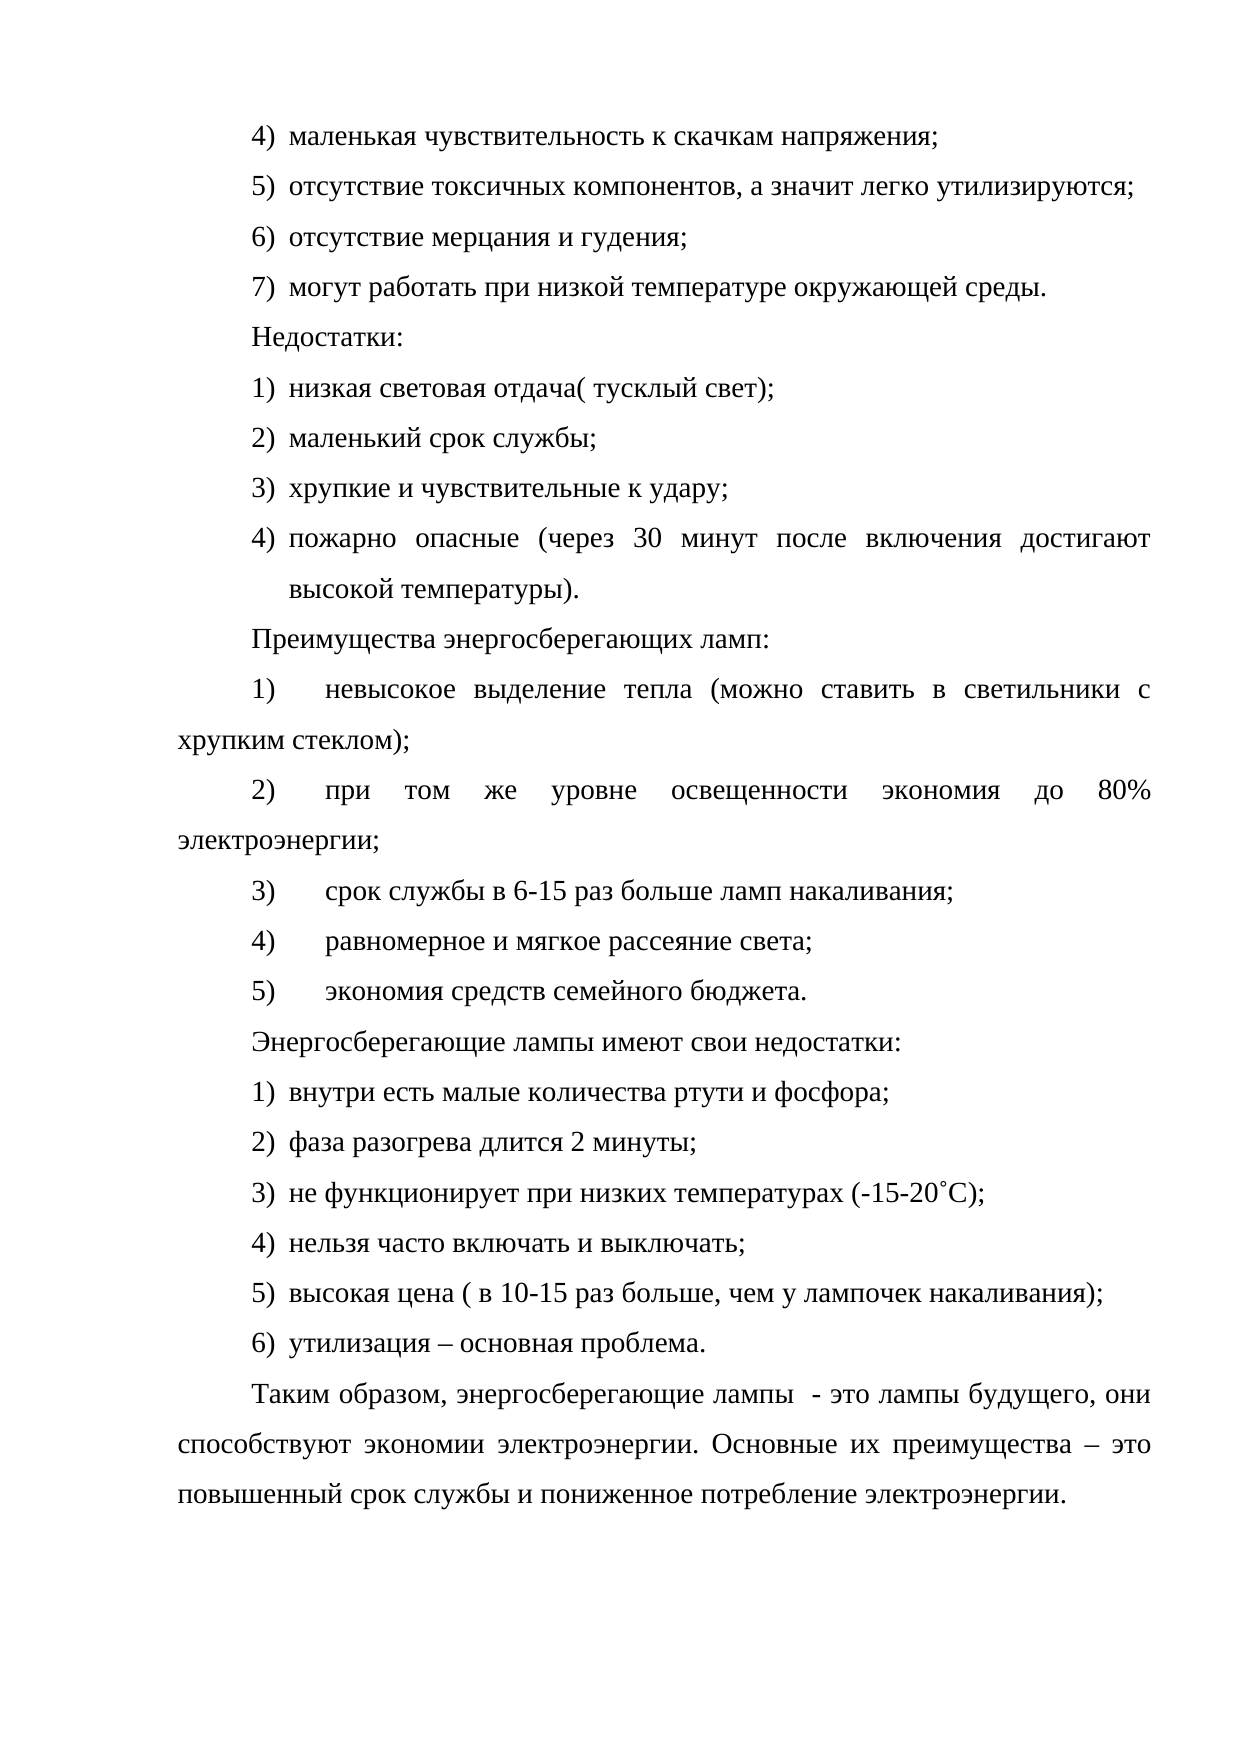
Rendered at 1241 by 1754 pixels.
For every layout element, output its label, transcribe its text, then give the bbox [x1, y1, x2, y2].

text Энергосберегающие лампы имеют свои недостатки: [177, 1024, 1152, 1057]
text Недостатки: [177, 319, 1152, 353]
list экономия средств семейного бюджета. [177, 973, 1152, 1007]
list не функционирует при низких температурах (-15-20˚С); [251, 1175, 1152, 1208]
text Преимущества энергосберегающих ламп: [177, 621, 1152, 655]
list отсутствие токсичных компонентов, а значит легко утилизируются; [251, 168, 1152, 202]
list невысокое выделение тепла (можно ставить в светильники с хрупким стеклом); [177, 672, 1152, 755]
list хрупкие и чувствительные к удару; [251, 470, 1152, 504]
list маленький срок службы; [251, 420, 1152, 453]
list внутри есть малые количества ртути и фосфора; [251, 1074, 1152, 1108]
list равномерное и мягкое рассеяние света; [177, 923, 1152, 957]
list утилизация – основная проблема. [251, 1326, 1152, 1359]
list маленькая чувствительность к скачкам напряжения; [251, 118, 1152, 152]
list отсутствие мерцания и гудения; [251, 219, 1152, 252]
list могут работать при низкой температуре окружающей среды. [251, 269, 1152, 303]
list высокая цена ( в 10-15 раз больше, чем у лампочек накаливания); [251, 1275, 1152, 1309]
list нельзя часто включать и выключать; [251, 1225, 1152, 1258]
text Таким образом, энергосберегающие лампы - это лампы будущего, они способствуют экономии электроэнергии. Основные их преимущества – это повышенный срок службы и пониженное потребление электроэнергии. [177, 1376, 1152, 1510]
list пожарно опасные (через 30 минут после включения достигают высокой температуры). [251, 521, 1152, 604]
list срок службы в 6-15 раз больше ламп накаливания; [177, 873, 1152, 906]
list при том же уровне освещенности экономия до 80% электроэнергии; [177, 772, 1152, 856]
list низкая световая отдача( тусклый свет); [251, 370, 1152, 403]
list фаза разогрева длится 2 минуты; [251, 1124, 1152, 1158]
